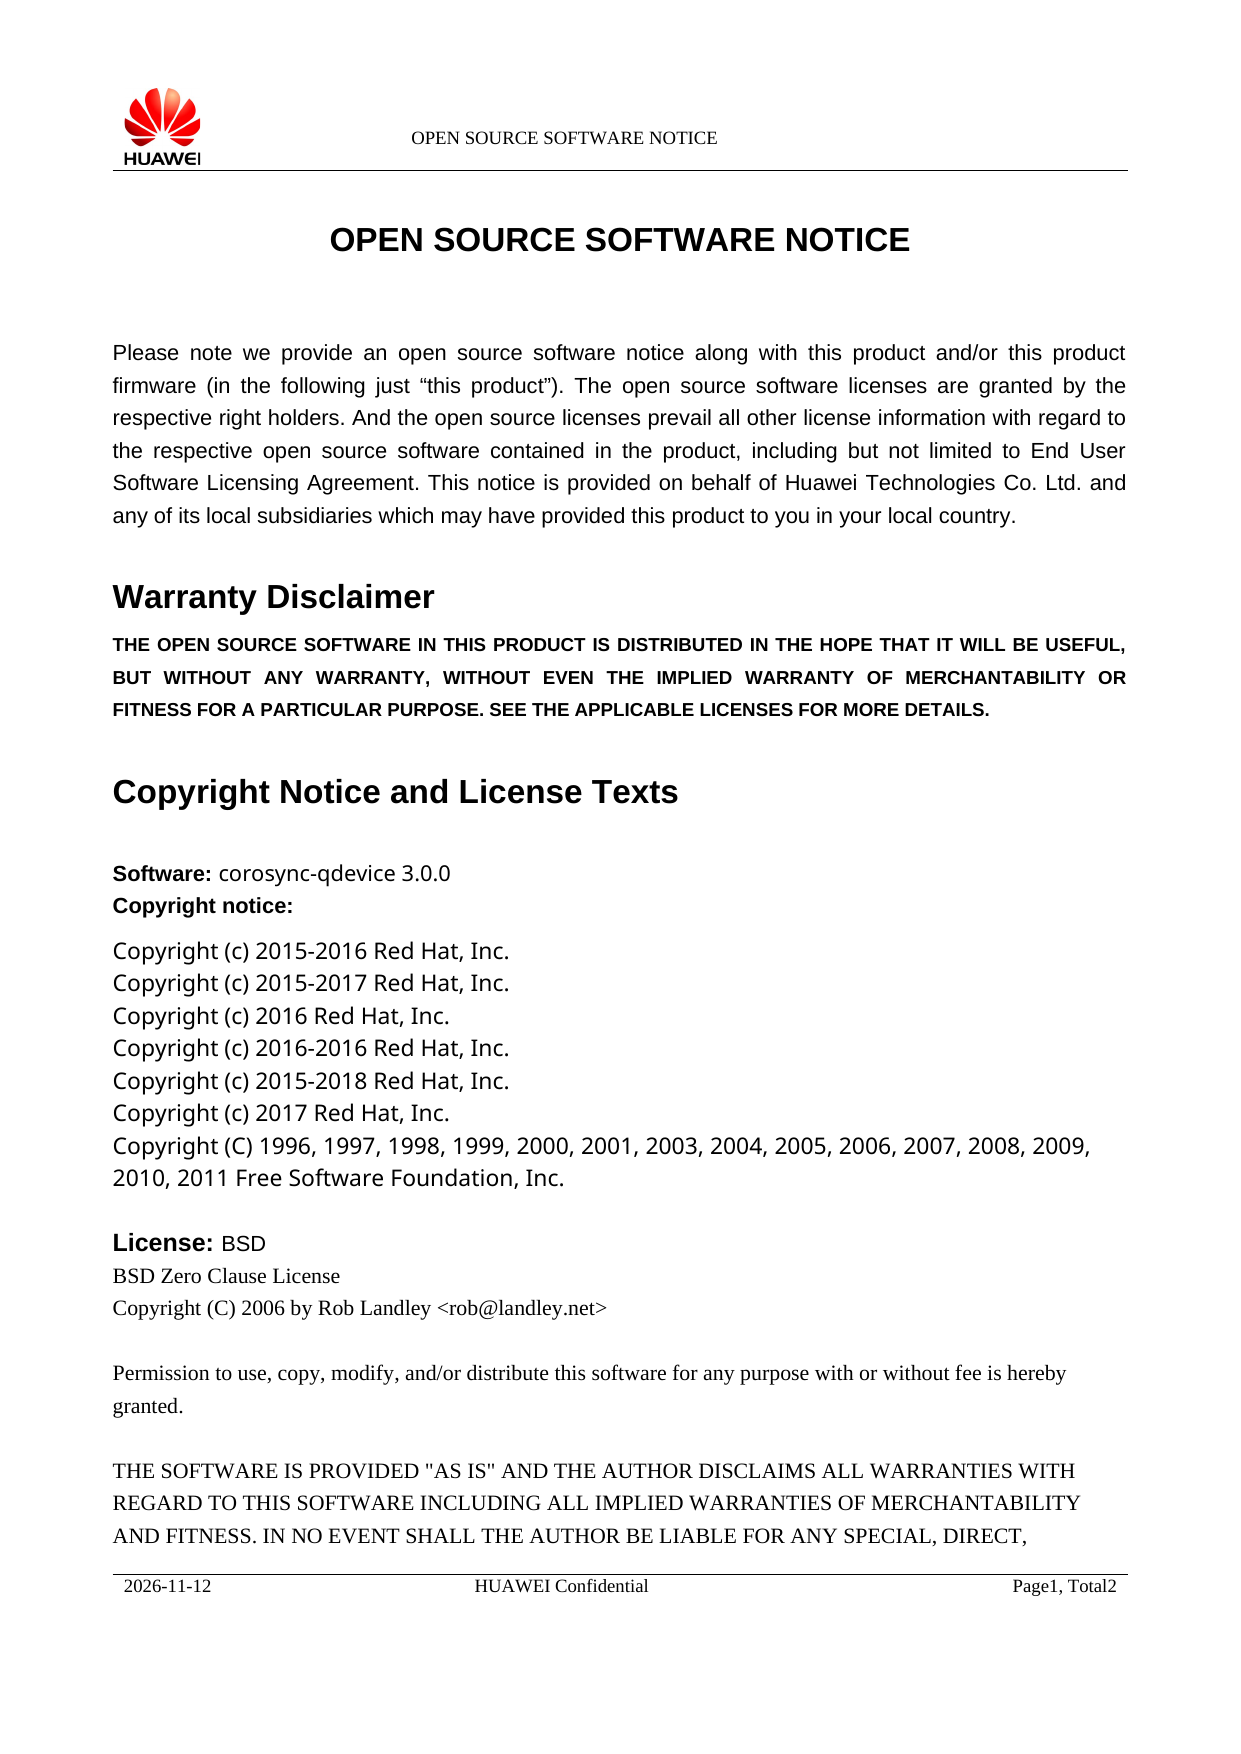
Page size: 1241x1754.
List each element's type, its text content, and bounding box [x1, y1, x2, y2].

text Please note we provide an open source software notice along with this product and/or this product firmware (in the following just “this product”). The open source software licenses are granted by the respective right holders. And the open source licenses prevail all other license information with regard to the respective open source software contained in the product, including but not limited to End User Software Licensing Agreement. This notice is provided on behalf of Huawei Technologies Co. Ltd. and any of its local subsidiaries which may have provided this product to you in your local country. [112, 336, 1128, 531]
title Software: corosync-qdevice 3.0.0 [112, 856, 1128, 889]
text The open source software in this product is distributed in the hope that it will be useful, but WITHOUT ANY WARRANTY, without even the implied warranty of MERCHANTABILITY or FITNESS FOR A PARTICULAR PURPOSE. See the applicable licenses for more details. [112, 629, 1128, 726]
text License: BSD [112, 1226, 1128, 1259]
text Copyright (c) 2015-2016 Red Hat, Inc. Copyright (c) 2015-2017 Red Hat, Inc. Copyright (c) 2016 Red Hat, Inc. Copyright (c) 2016-2016 Red Hat, Inc. Copyright (c) 2015-2018 Red Hat, Inc. Copyright (c) 2017 Red Hat, Inc. Copyright (C) 1996, 1997, 1998, 1999, 2000, 2001, 2003, 2004, 2005, 2006, 2007, 2008, 2009, 2010, 2011 Free Software Foundation, Inc. [112, 934, 1128, 1226]
text Warranty Disclaimer [112, 564, 1128, 629]
text OPEN SOURCE SOFTWARE NOTICE [112, 206, 1128, 271]
text Copyright notice: [112, 889, 1128, 921]
picture [124, 88, 201, 165]
text Copyright Notice and License Texts [112, 759, 1128, 824]
